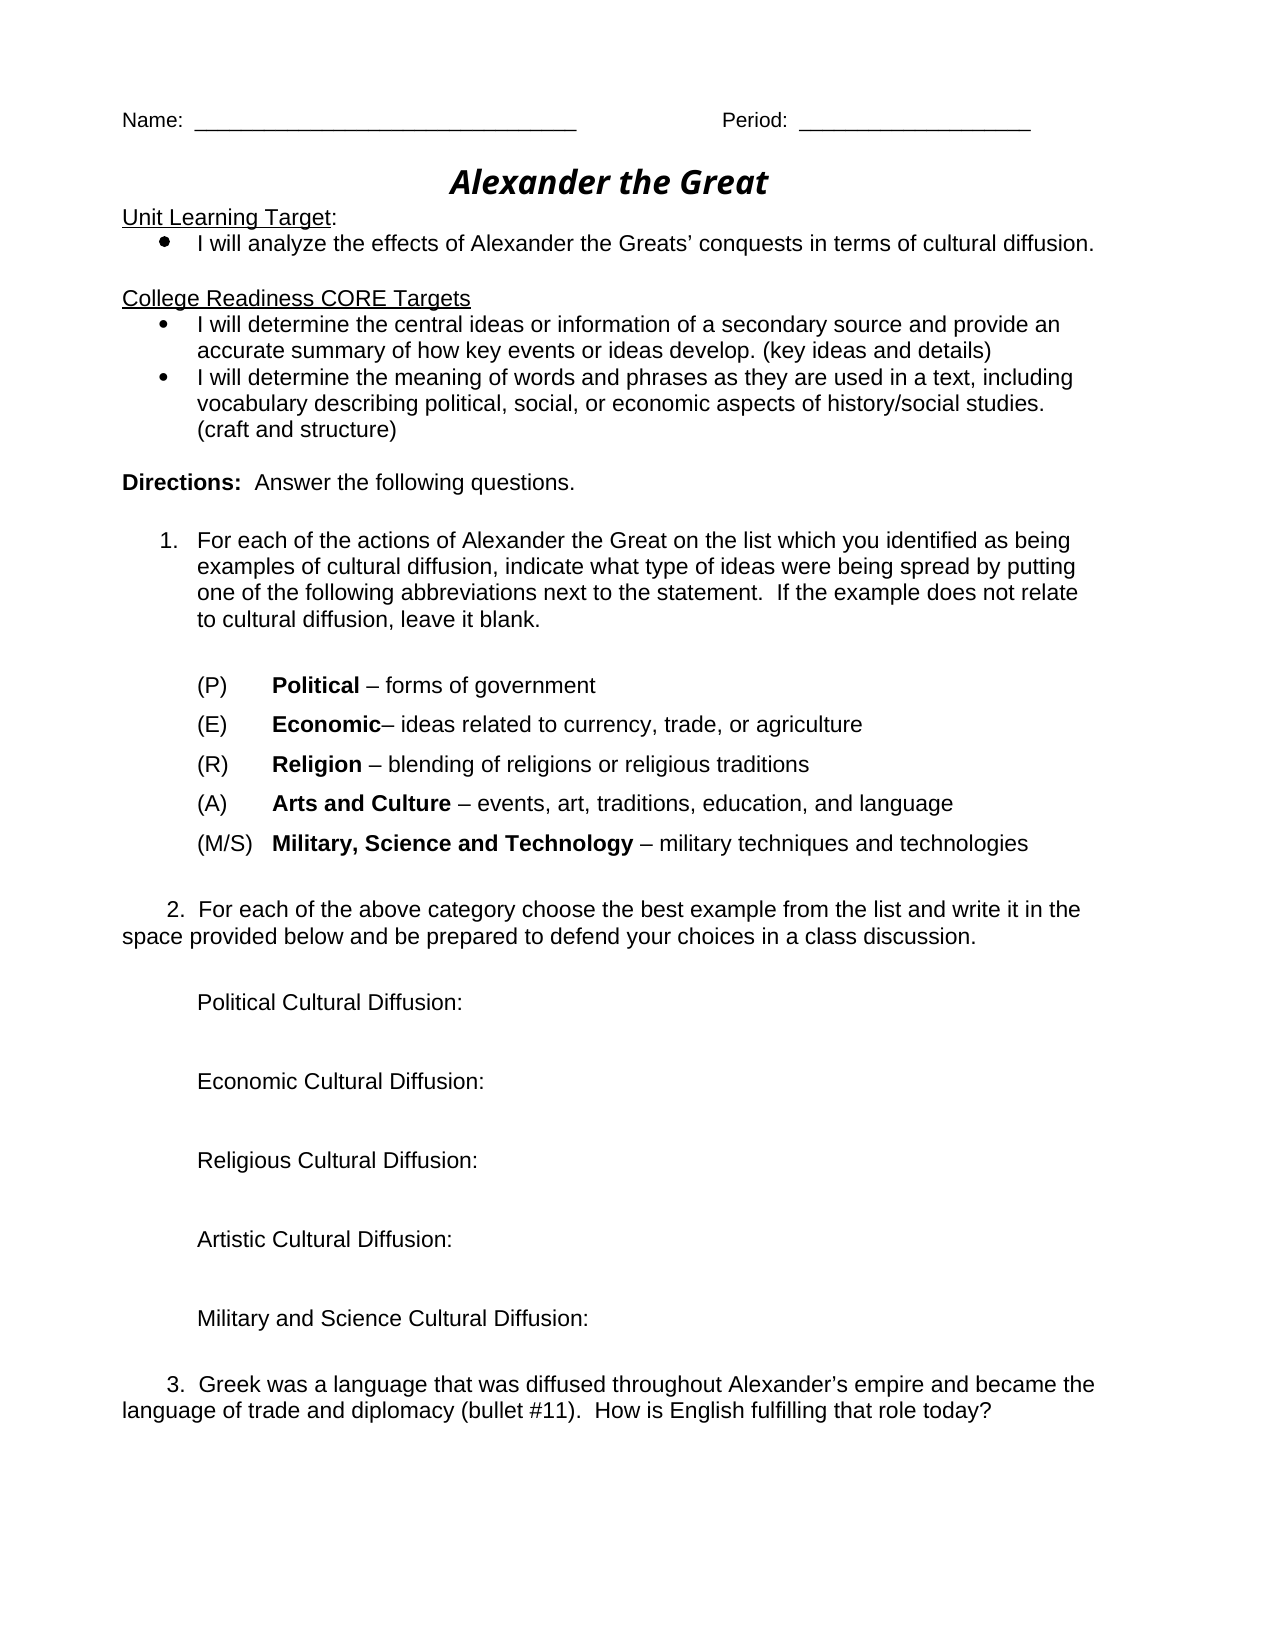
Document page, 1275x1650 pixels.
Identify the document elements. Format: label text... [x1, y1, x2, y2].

list Political Cultural Diffusion: [122, 989, 1097, 1016]
list I will determine the central ideas or information of a secondary source and provide an accurate summary of how key events or ideas develop. (key ideas and details) [159, 311, 1097, 364]
text (R) Religion – blending of religions or religious traditions [122, 751, 1097, 777]
text Unit Learning Target: [122, 204, 1097, 230]
list Economic Cultural Diffusion: [122, 1068, 1097, 1094]
list For each of the actions of Alexander the Great on the list which you identified as being examples of cultural diffusion, indicate what type of ideas were being spread by putting one of the following abbreviations next to the statement. If the example does not relate to cultural diffusion, leave it blank. [159, 527, 1097, 632]
list I will determine the meaning of words and phrases as they are used in a text, including vocabulary describing political, social, or economic aspects of history/social studies. (craft and structure) [159, 364, 1097, 443]
list Military and Science Cultural Diffusion: [122, 1305, 1097, 1331]
text Alexander the Great [122, 159, 1097, 204]
text (E) Economic– ideas related to currency, trade, or agriculture [122, 711, 1097, 737]
list Religious Cultural Diffusion: [122, 1147, 1097, 1173]
text (M/S) Military, Science and Technology – military techniques and technologies [122, 829, 1097, 856]
text 3. Greek was a language that was diffused throughout Alexander’s empire and became the language of trade and diplomacy (bullet #11). How is English fulfilling that role today? [122, 1371, 1097, 1423]
text Directions: Answer the following questions. [122, 469, 1097, 495]
text (A) Arts and Culture – events, art, traditions, education, and language [122, 790, 1097, 816]
text Name: _________________________________ Period: ____________________ [122, 108, 1097, 132]
text (P) Political – forms of government [122, 672, 1097, 698]
text College Readiness CORE Targets [122, 284, 1097, 311]
list 2. For each of the above category choose the best example from the list and write it in the space provided below and be prepared to defend your choices in a class discussion. [122, 895, 1097, 950]
list Artistic Cultural Diffusion: [122, 1226, 1097, 1252]
list I will analyze the effects of Alexander the Greats’ conquests in terms of cultural diffusion. [159, 230, 1097, 258]
